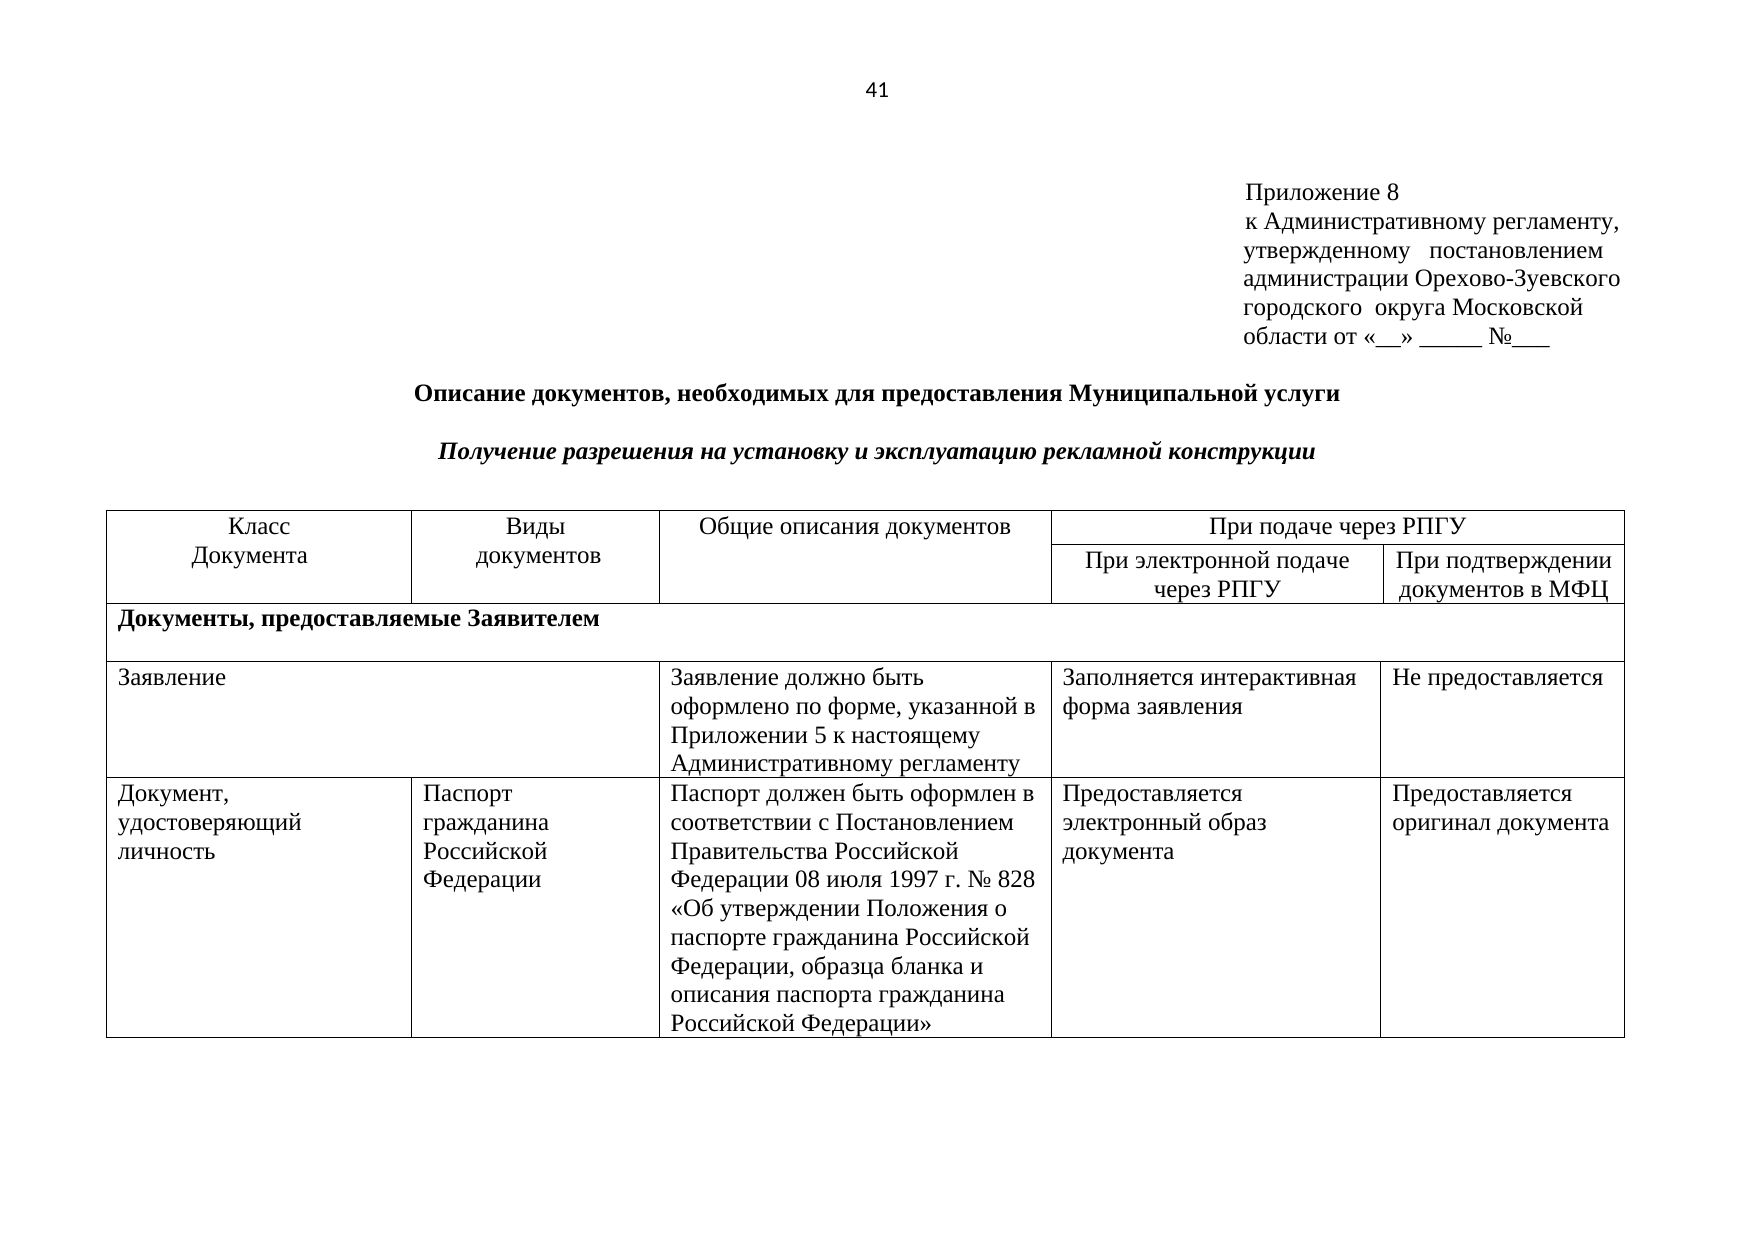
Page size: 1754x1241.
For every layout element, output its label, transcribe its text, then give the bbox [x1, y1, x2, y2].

table_cell Предоставляется оригинал документа [1381, 778, 1624, 1037]
table_cell Заявление должно быть оформлено по форме, указанной в Приложении 5 к настоящему Административному регламенту [660, 662, 1051, 777]
table_cell Документы, предоставляемые Заявителем [107, 604, 1624, 661]
table_cell Заявление [107, 662, 659, 777]
text городского округа Московской [118, 292, 1636, 321]
text Приложение 8 [118, 177, 1636, 206]
text Получение разрешения на установку и эксплуатацию рекламной конструкции [118, 436, 1636, 465]
table_cell Паспорт должен быть оформлен в соответствии с Постановлением Правительства Российской Федерации 08 июля 1997 г. № 828 «Об утверждении Положения о паспорте гражданина Российской Федерации, образца бланка и описания паспорта гражданина Российской Федерации» [660, 778, 1051, 1037]
table_cell Не предоставляется [1381, 662, 1624, 777]
table_header При подаче через РПГУ [1052, 511, 1624, 544]
table_cell Заполняется интерактивная форма заявления [1052, 662, 1380, 777]
table_cell При электронной подаче через РПГУ [1052, 545, 1383, 602]
text Описание документов, необходимых для предоставления Муниципальной услуги [118, 378, 1636, 407]
text утвержденному постановлением [118, 235, 1636, 263]
table_header Виды документов [412, 511, 659, 602]
text администрации Орехово-Зуевского [118, 263, 1636, 292]
text к Административному регламенту, [118, 206, 1636, 235]
table_cell Документ, удостоверяющий личность [107, 778, 411, 1037]
table_header Класс Документа [107, 511, 411, 602]
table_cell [1052, 778, 1380, 1037]
table_cell При подтверждении документов в МФЦ [1384, 545, 1624, 602]
table_cell Паспорт гражданина Российской Федерации [412, 778, 659, 1037]
table_header Общие описания документов [660, 511, 1051, 602]
text области от «__» _____ №___ [118, 321, 1636, 350]
